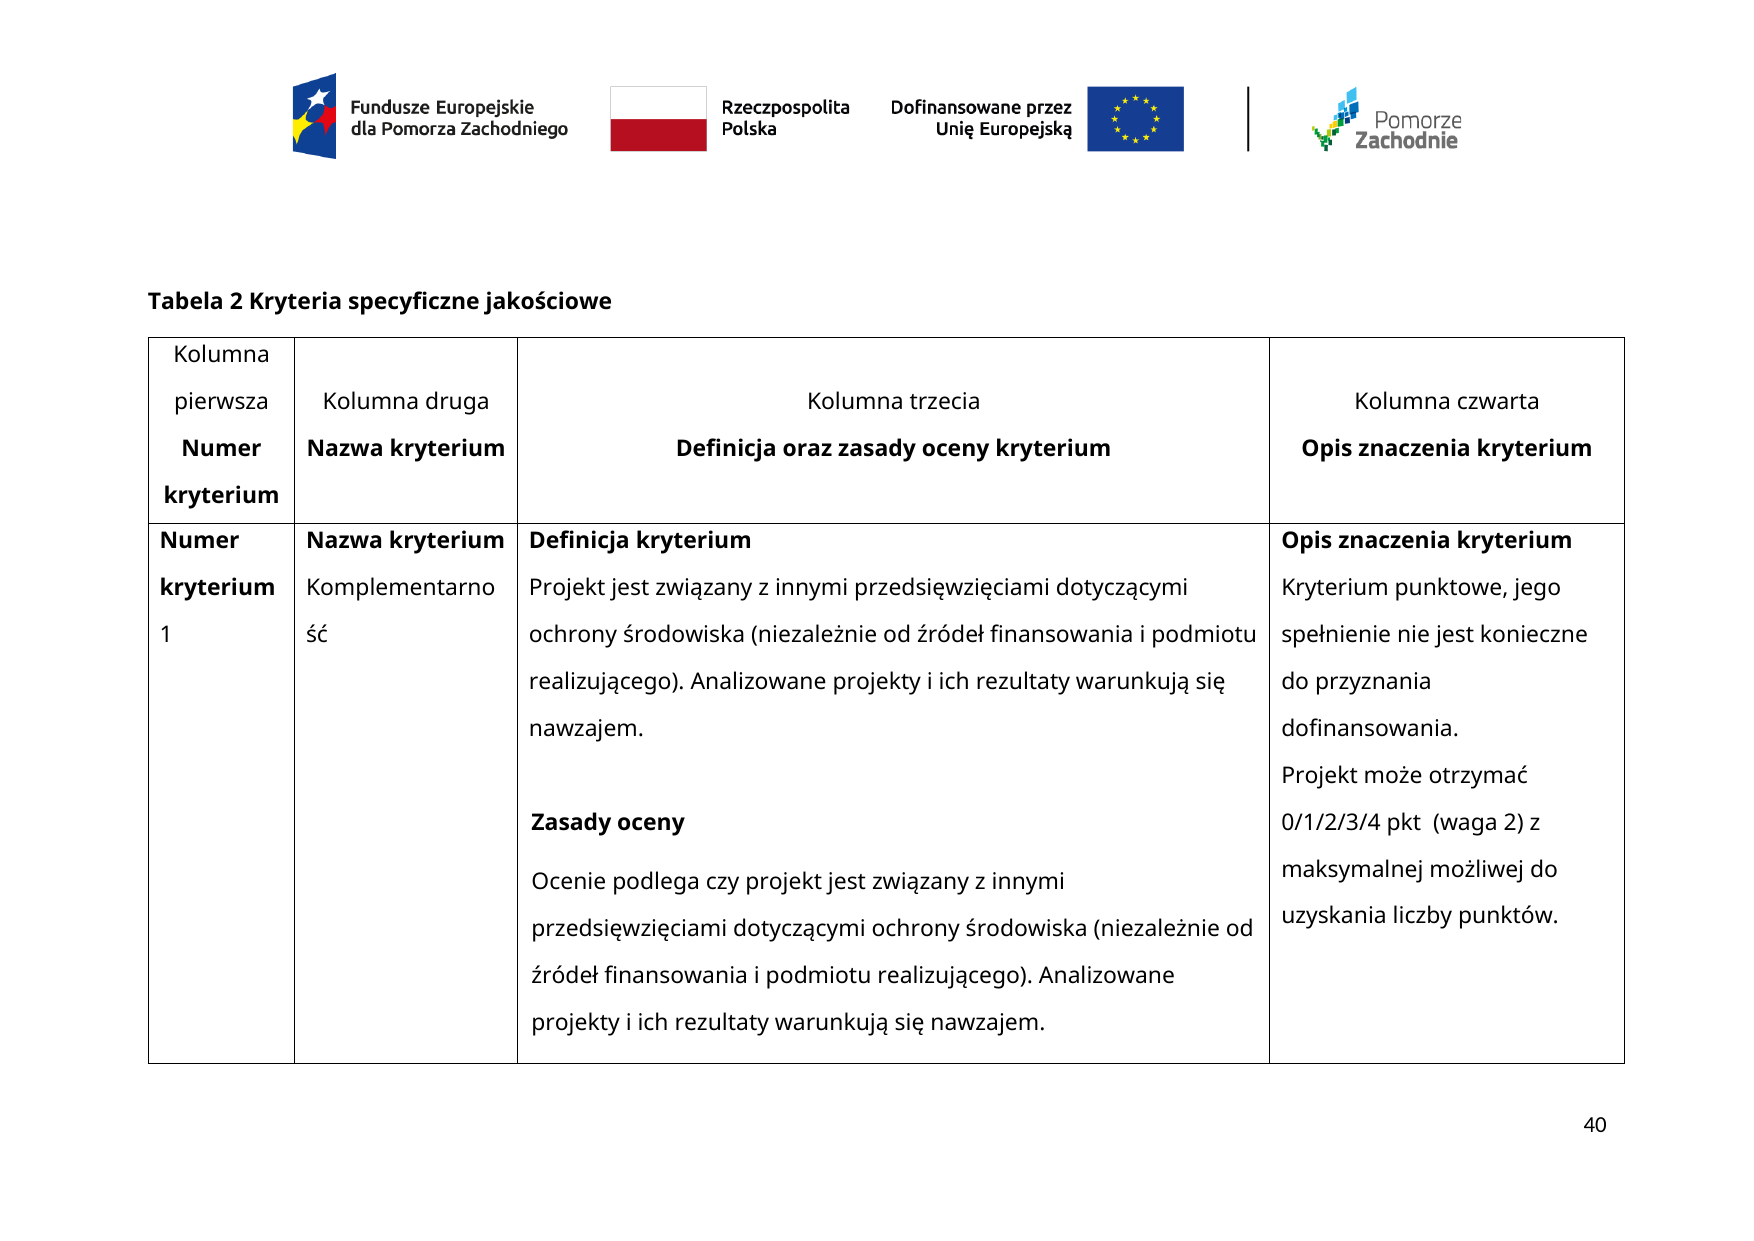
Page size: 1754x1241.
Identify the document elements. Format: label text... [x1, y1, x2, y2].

text Tabela 2 Kryteria specyficzne jakościowe [148, 285, 1606, 316]
table_header Kolumna czwarta Opis znaczenia kryterium [1270, 338, 1624, 523]
table_header Kolumna pierwsza Numer kryterium [149, 338, 294, 523]
table_cell Opis znaczenia kryterium Kryterium punktowe, jego spełnienie nie jest konieczne do przyznania dofinansowania. Projekt może otrzymać 0/1/2/3/4 pkt (waga 2) z maksymalnej możliwej do uzyskania liczby punktów. [1270, 524, 1624, 1062]
picture [292, 73, 1462, 159]
table_cell Numer kryterium 1 [149, 524, 294, 1062]
table_cell Definicja kryterium Projekt jest związany z innymi przedsięwzięciami dotyczącymi ochrony środowiska (niezależnie od źródeł finansowania i podmiotu realizującego). Analizowane projekty i ich rezultaty warunkują się nawzajem. Zasady oceny Ocenie podlega czy projekt jest związany z innymi przedsięwzięciami dotyczącymi ochrony środowiska (niezależnie od źródeł finansowania i podmiotu realizującego). Analizowane projekty i ich rezultaty warunkują się nawzajem. 0 pkt - brak powiązań z innymi projektami, 1 pkt - projekt jest powiązany z innym projektem/projektami zrealizowanymi, w trakcie realizacji lub które uzyskały decyzję o finansowaniu w zakresie zbieżności z zasięgiem terytorialnym lub zbieżności użytkowników, 2 pkt - projekt jest powiązany z innym projektem/projektami zrealizowanymi, w trakcie realizacji lub które uzyskały decyzję o finansowaniu w zakresie zbieżności z zasięgiem terytorialnym lub zbieżności użytkowników oraz jest zbieżny w zakresie podejmowanych działań, 3 pkt- projekt jest powiązany z innym projektem/projektami zrealizowanymi, w trakcie realizacji lub które uzyskały decyzję o finansowaniu w zakresie zbieżności z zasięgiem terytorialnym lub zbieżności użytkowników oraz jest zbieżny w zakresie podejmowanych działań oraz jest zbieżny z celem innych projektów,4 pkt - projekt jest powiązany z innym projektem/projektami zrealizowanymi, w trakcie realizacji lub które uzyskały decyzję o finansowaniu w taki sposób, że projekty warunkują się wzajemnie lub stanowią następujące po sobie etapy określonego programu lub planu działania, są komplementarne (Komplementarność oznacza wzajemne uzupełnianie się/dopełnianie projektów). Spełnienie kryterium weryfikowane będzie na podstawie zapisów wniosku o dofinansowanie oraz dokumentacji składanej wraz z wnioskiem o dofinansowanie na etapie aplikowania o środki. Punkty w tym kryterium nie sumują się. [518, 524, 1269, 1062]
table_header Kolumna trzecia Definicja oraz zasady oceny kryterium [518, 338, 1269, 523]
table_header Kolumna druga Nazwa kryterium [295, 338, 517, 523]
table_cell Nazwa kryterium Komplementarność [295, 524, 517, 1062]
